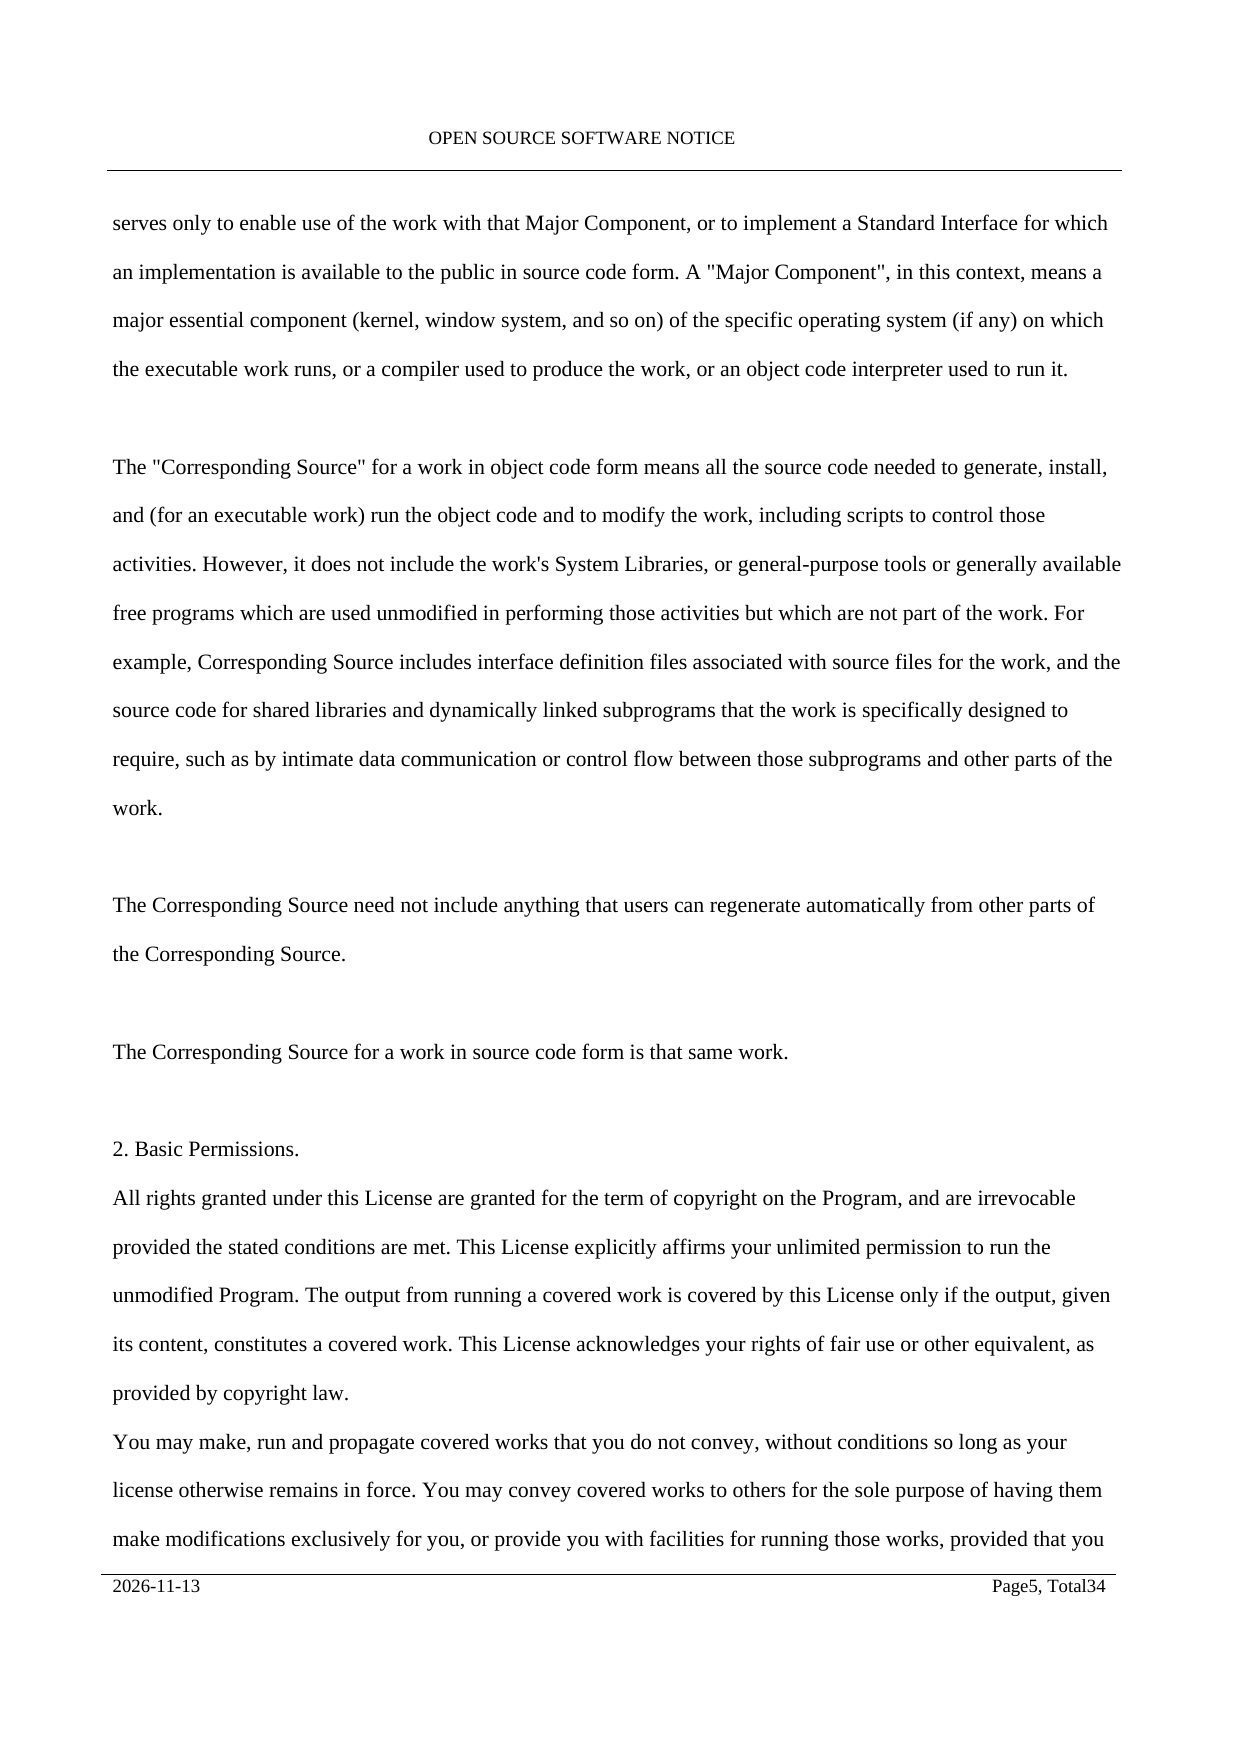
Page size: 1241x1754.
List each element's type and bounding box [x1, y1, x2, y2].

text [112, 206, 1128, 1555]
